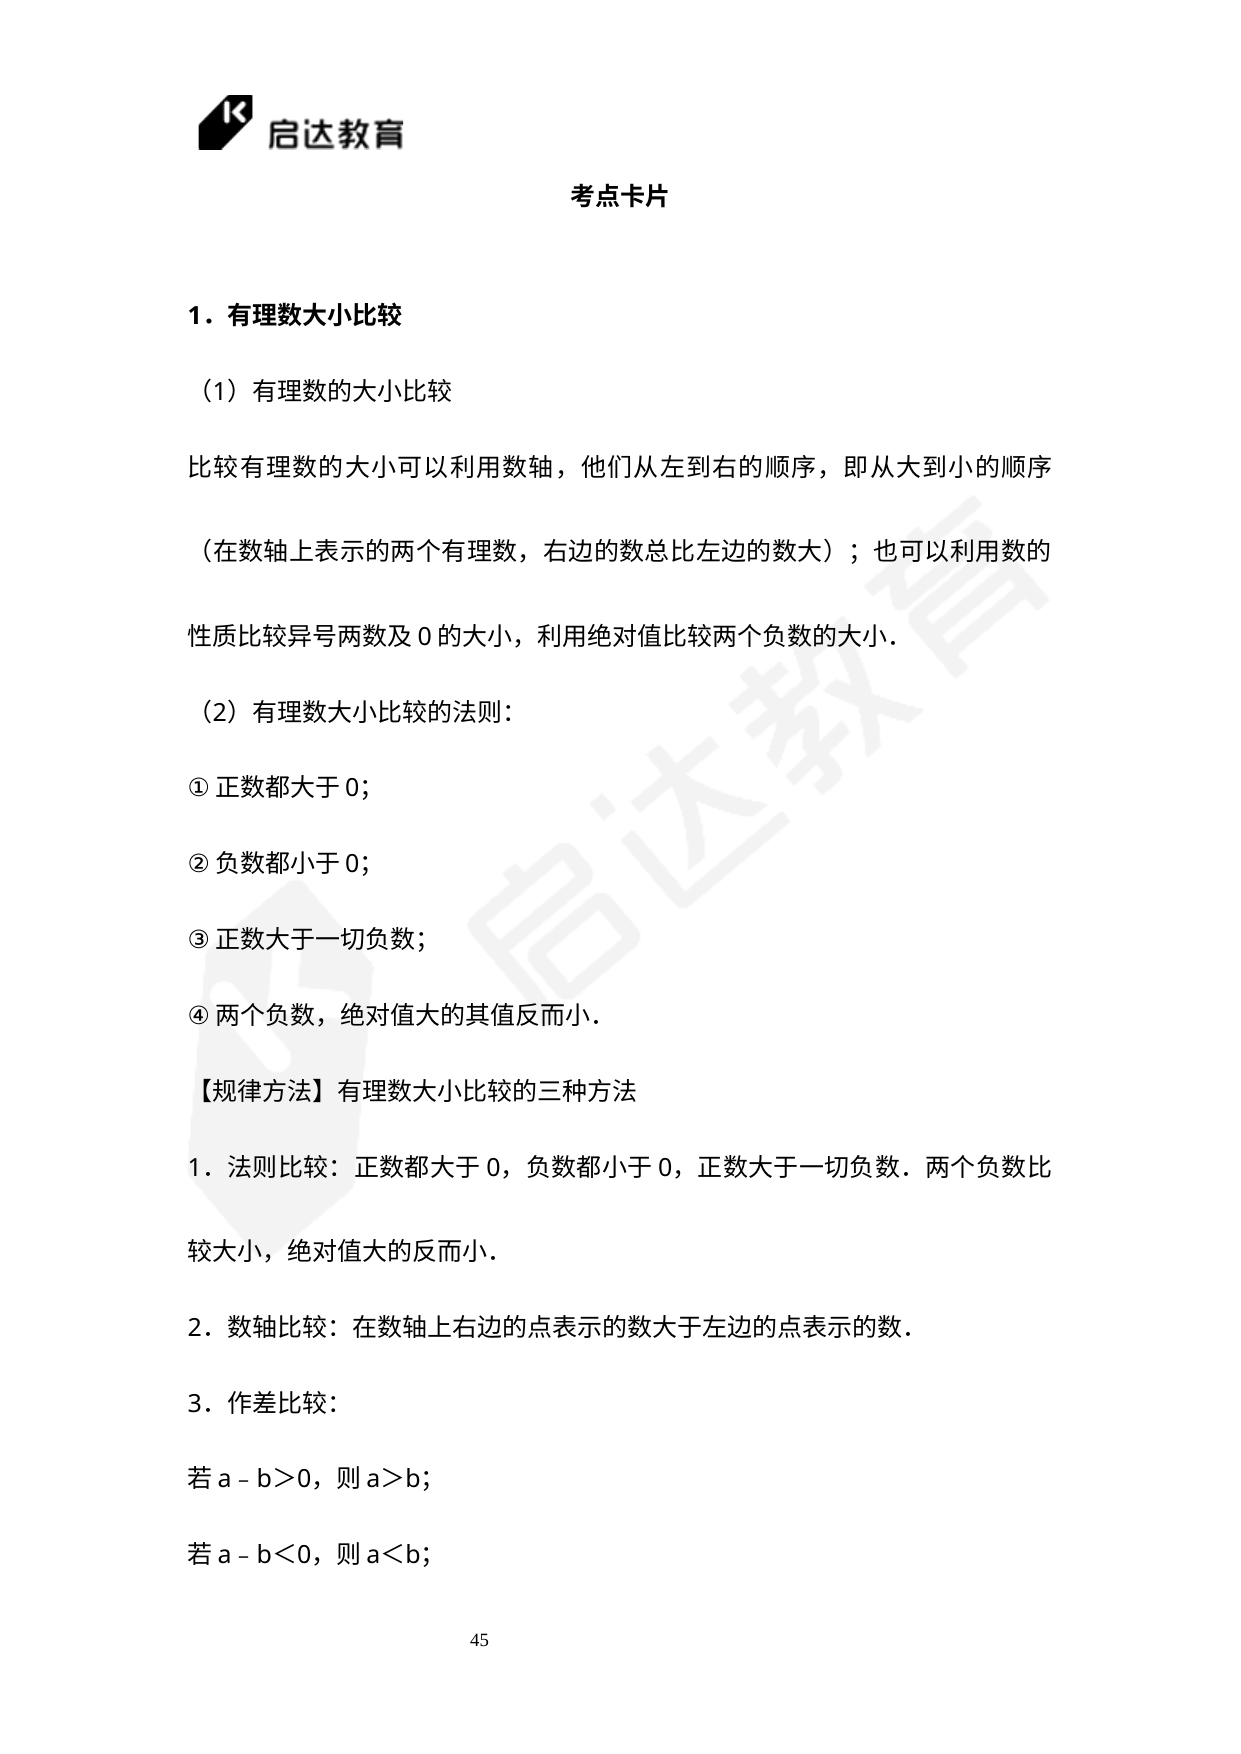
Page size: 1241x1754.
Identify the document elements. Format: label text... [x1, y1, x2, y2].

text 考点卡片 [187, 162, 1053, 227]
text 2．数轴比较：在数轴上右边的点表示的数大于左边的点表示的数． [187, 1293, 1053, 1358]
text （2）有理数大小比较的法则： [187, 678, 1053, 743]
text 3．作差比较： [187, 1369, 1053, 1434]
text 【规律方法】有理数大小比较的三种方法 [187, 1057, 1053, 1122]
text 若a﹣b＜0，则a＜b； [187, 1520, 1053, 1585]
text 1．有理数大小比较 [187, 281, 1053, 346]
text ①正数都大于0； [187, 753, 1053, 818]
text ③正数大于一切负数； [187, 905, 1053, 970]
text ④两个负数，绝对值大的其值反而小． [187, 981, 1053, 1046]
picture [198, 95, 404, 150]
text （1）有理数的大小比较 [187, 357, 1053, 422]
text 1．法则比较：正数都大于0，负数都小于0，正数大于一切负数．两个负数比较大小，绝对值大的反而小． [187, 1133, 1053, 1282]
text 若a﹣b＞0，则a＞b； [187, 1444, 1053, 1509]
text ②负数都小于0； [187, 829, 1053, 894]
text 比较有理数的大小可以利用数轴，他们从左到右的顺序，即从大到小的顺序（在数轴上表示的两个有理数，右边的数总比左边的数大）；也可以利用数的性质比较异号两数及0的大小，利用绝对值比较两个负数的大小． [187, 433, 1053, 667]
